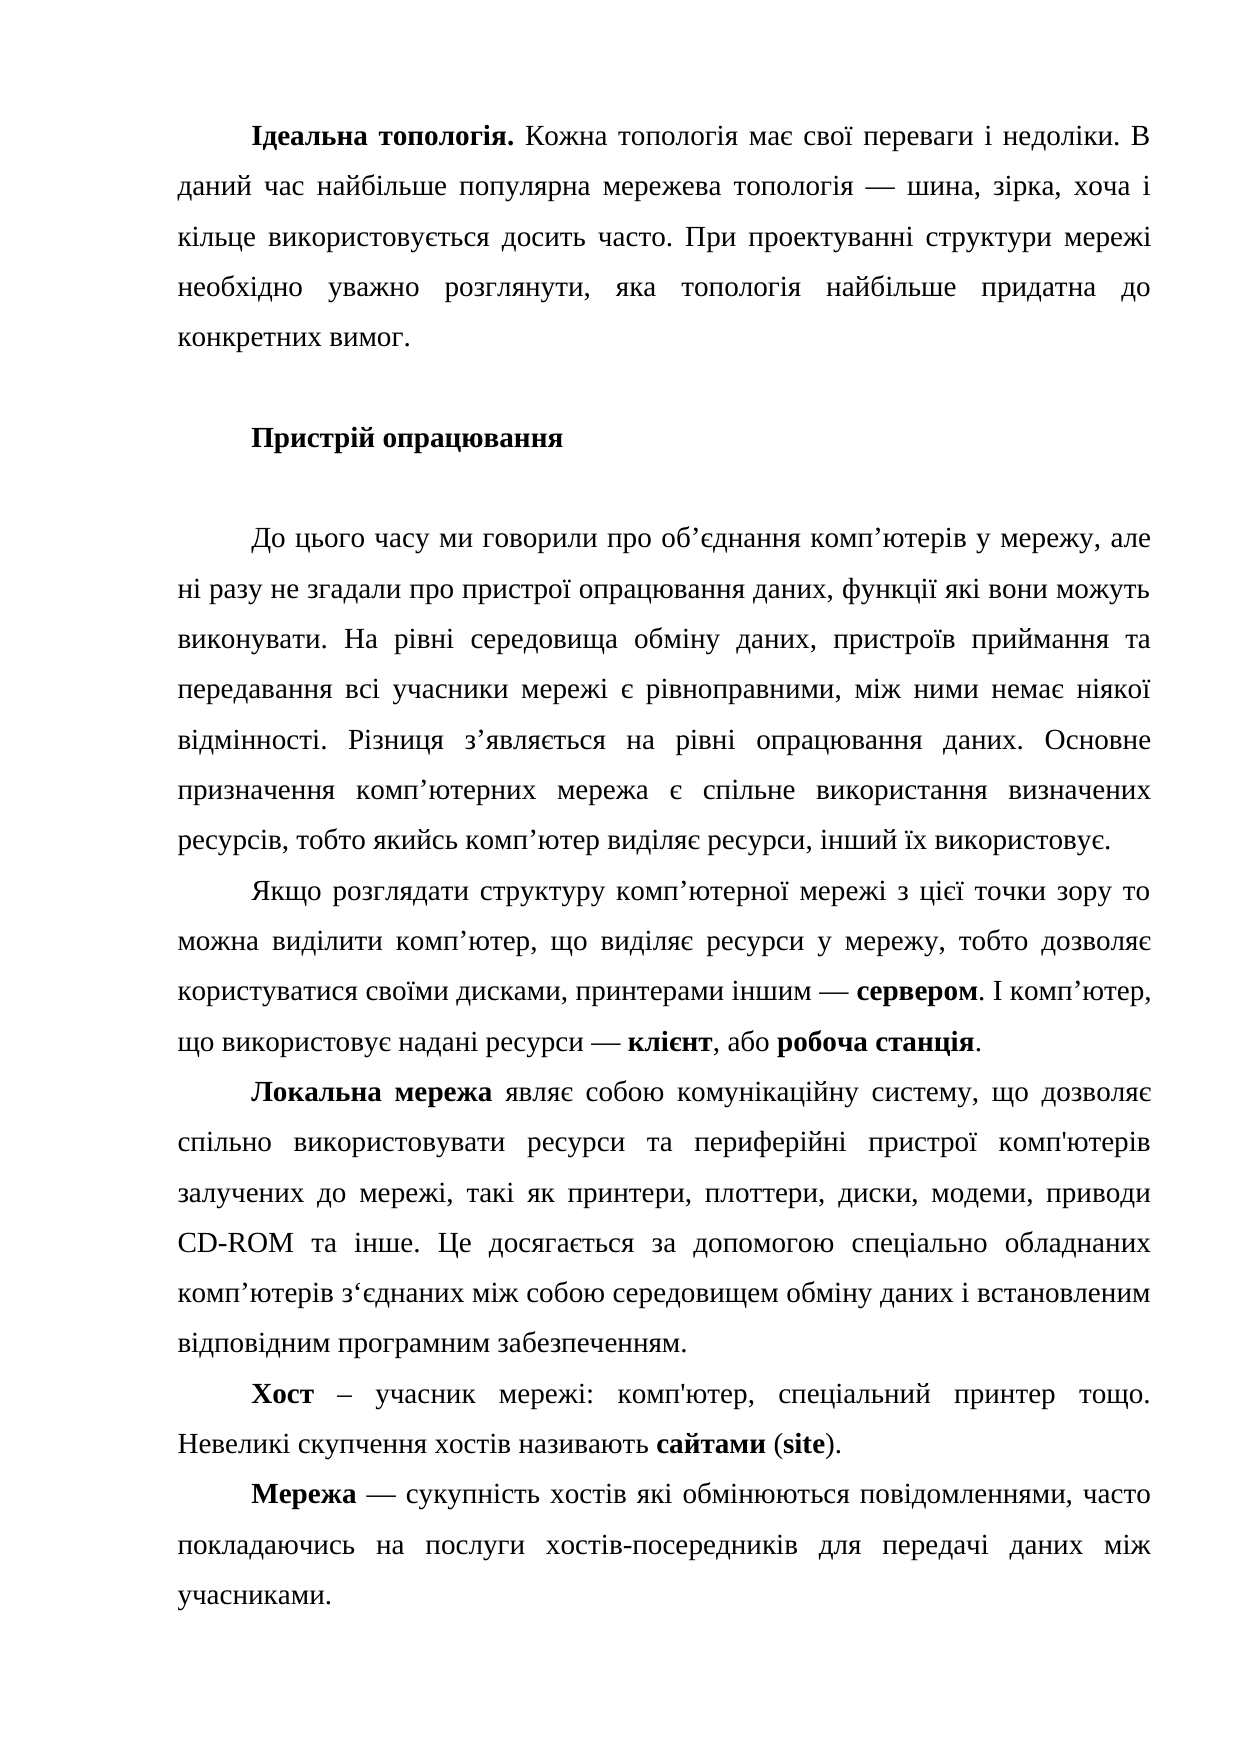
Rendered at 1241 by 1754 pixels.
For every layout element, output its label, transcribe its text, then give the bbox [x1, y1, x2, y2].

text До цього часу ми говорили про об’єднання комп’ютерів у мережу, але ні разу не згадали про пристрої опрацювання даних, функції які вони можуть виконувати. На рівні середовища обміну даних, пристроїв приймання та передавання всі учасники мережі є рівноправними, між ними немає ніякої відмінності. Різниця з’являється на рівні опрацювання даних. Основне призначення комп’ютерних мережа є спільне використання визначених ресурсів, тобто якийсь комп’ютер виділяє ресурси, інший їх використовує. [177, 521, 1152, 856]
text Хост – учасник мережі: комп'ютер, спеціальний принтер тощо. Невеликі скупчення хостів називають сайтами (site). [177, 1376, 1152, 1460]
text Якщо розглядати структуру комп’ютерної мережі з цієї точки зору то можна виділити комп’ютер, що виділяє ресурси у мережу, тобто дозволяє користуватися своїми дисками, принтерами іншим — сервером. І комп’ютер, що використовує надані ресурси — клієнт, або робоча станція. [177, 873, 1152, 1057]
text Мережа — сукупність хостів які обмінюються повідомленнями, часто покладаючись на послуги хостів-посередників для передачі даних між учасниками. [177, 1477, 1152, 1611]
text Ідеальна топологія. Кожна топологія має свої переваги і недоліки. В даний час найбільше популярна мережева топологія — шина, зірка, хоча і кільце використовується досить часто. При проектуванні структури мережі необхідно уважно розглянути, яка топологія найбільше придатна до конкретних вимог. [177, 118, 1152, 353]
text Локальна мережа являє собою комунікаційну систему, що дозволяє спільно використовувати ресурси та периферійні пристрої комп'ютерів залучених до мережі, такі як принтери, плоттери, диски, модеми, приводи CD-ROM та інше. Це досягається за допомогою спеціально обладнаних комп’ютерів з‘єднаних між собою середовищем обміну даних і встановленим відповідним програмним забезпеченням. [177, 1074, 1152, 1359]
subtitle Пристрій опрацювання [177, 420, 1152, 453]
